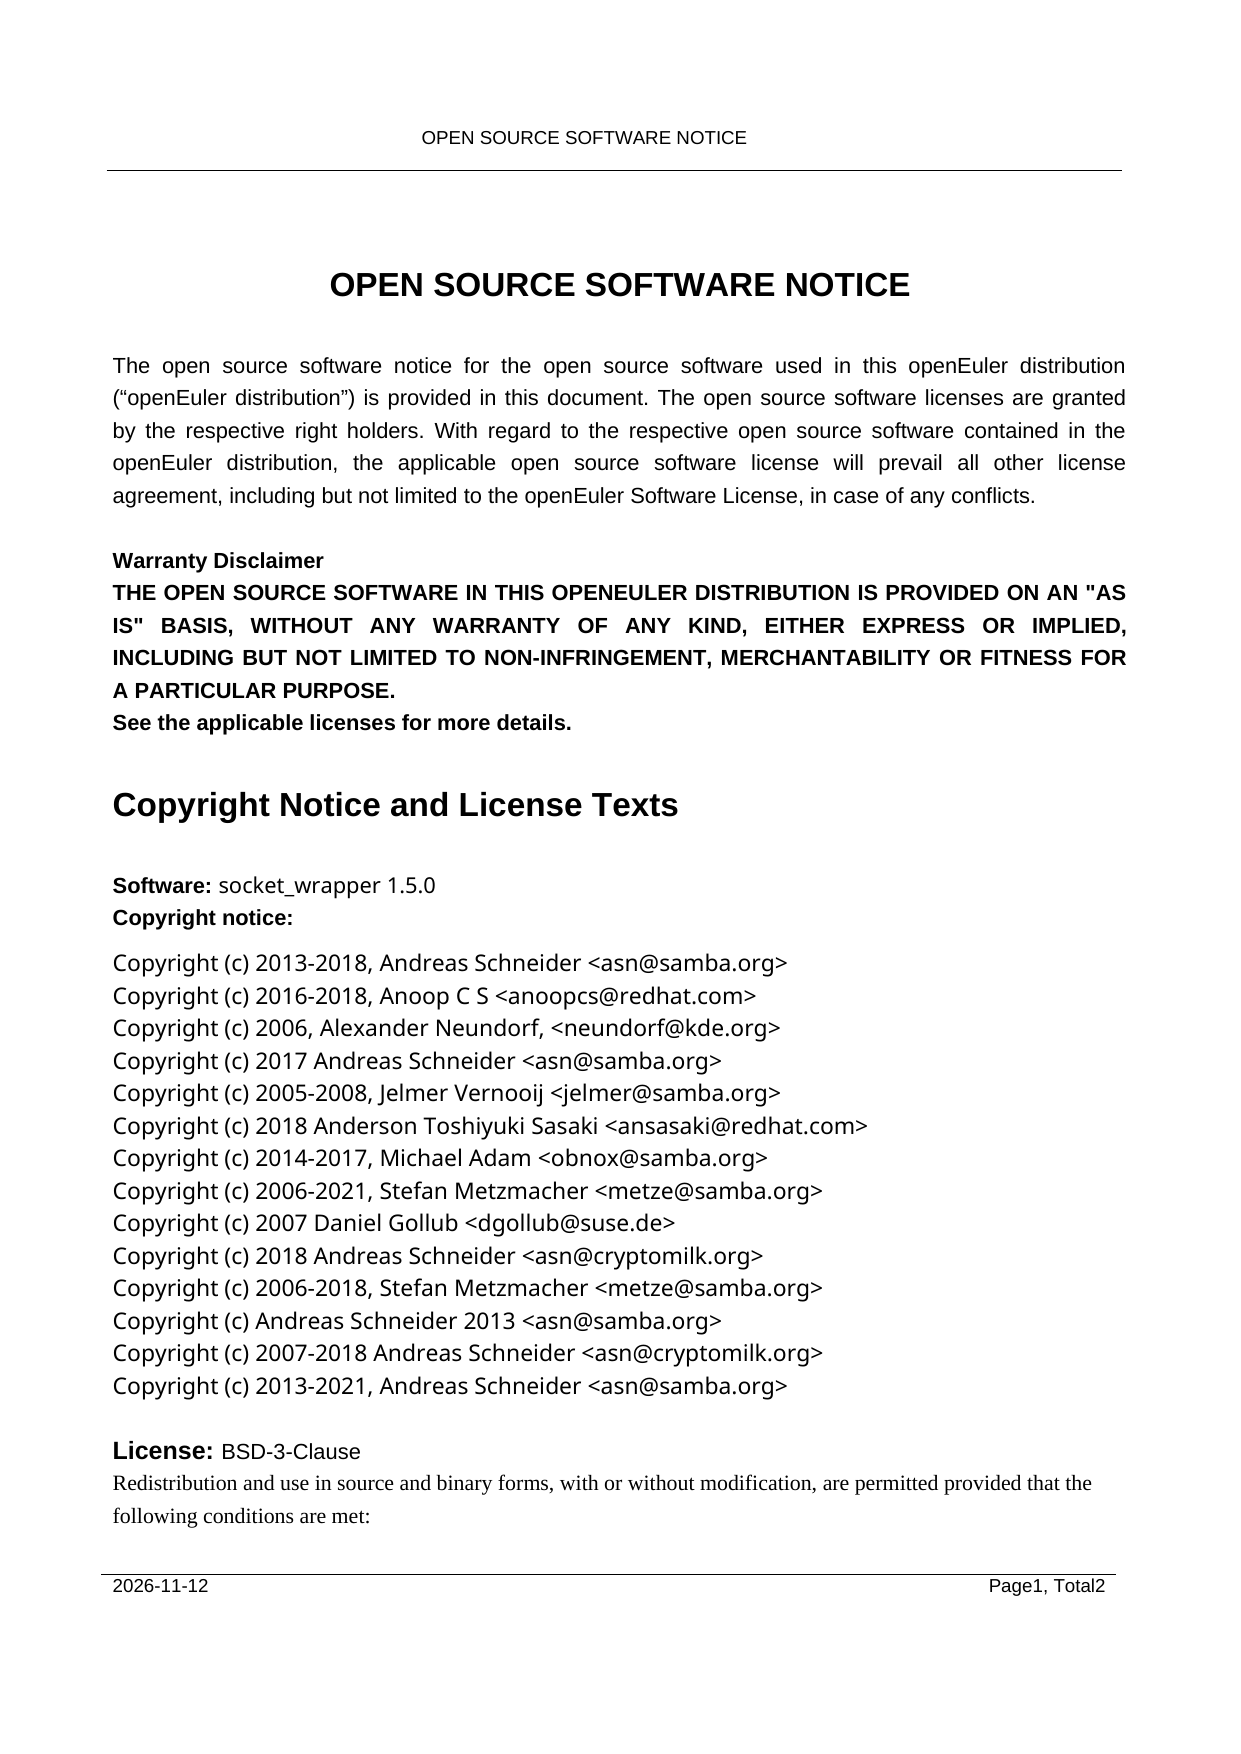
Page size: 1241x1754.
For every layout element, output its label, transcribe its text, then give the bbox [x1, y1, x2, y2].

text THE OPEN SOURCE SOFTWARE IN THIS OPENEULER DISTRIBUTION IS PROVIDED ON AN "AS IS" BASIS, WITHOUT ANY WARRANTY OF ANY KIND, EITHER EXPRESS OR IMPLIED, INCLUDING BUT NOT LIMITED TO NON-INFRINGEMENT, MERCHANTABILITY OR FITNESS FOR A PARTICULAR PURPOSE. See the applicable licenses for more details. [112, 576, 1128, 739]
text Copyright (c) 2013-2018, Andreas Schneider <asn@samba.org> Copyright (c) 2016-2018, Anoop C S <anoopcs@redhat.com> Copyright (c) 2006, Alexander Neundorf, <neundorf@kde.org> Copyright (c) 2017 Andreas Schneider <asn@samba.org> Copyright (c) 2005-2008, Jelmer Vernooij <jelmer@samba.org> Copyright (c) 2018 Anderson Toshiyuki Sasaki <ansasaki@redhat.com> Copyright (c) 2014-2017, Michael Adam <obnox@samba.org> Copyright (c) 2006-2021, Stefan Metzmacher <metze@samba.org> Copyright (c) 2007 Daniel Gollub <dgollub@suse.de> Copyright (c) 2018 Andreas Schneider <asn@cryptomilk.org> Copyright (c) 2006-2018, Stefan Metzmacher <metze@samba.org> Copyright (c) Andreas Schneider 2013 <asn@samba.org> Copyright (c) 2007-2018 Andreas Schneider <asn@cryptomilk.org> Copyright (c) 2013-2021, Andreas Schneider <asn@samba.org> [112, 947, 1128, 1434]
title Software: socket_wrapper 1.5.0 [112, 869, 1128, 901]
text OPEN SOURCE SOFTWARE NOTICE [112, 251, 1128, 316]
text Copyright notice: [112, 901, 1128, 934]
text Warranty Disclaimer [112, 544, 1128, 576]
text Copyright Notice and License Texts [112, 771, 1128, 836]
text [112, 1467, 1128, 1532]
text The open source software notice for the open source software used in this openEuler distribution (“openEuler distribution”) is provided in this document. The open source software licenses are granted by the respective right holders. With regard to the respective open source software contained in the openEuler distribution, the applicable open source software license will prevail all other license agreement, including but not limited to the openEuler Software License, in case of any conflicts. [112, 349, 1128, 511]
text License: BSD-3-Clause [112, 1434, 1128, 1467]
